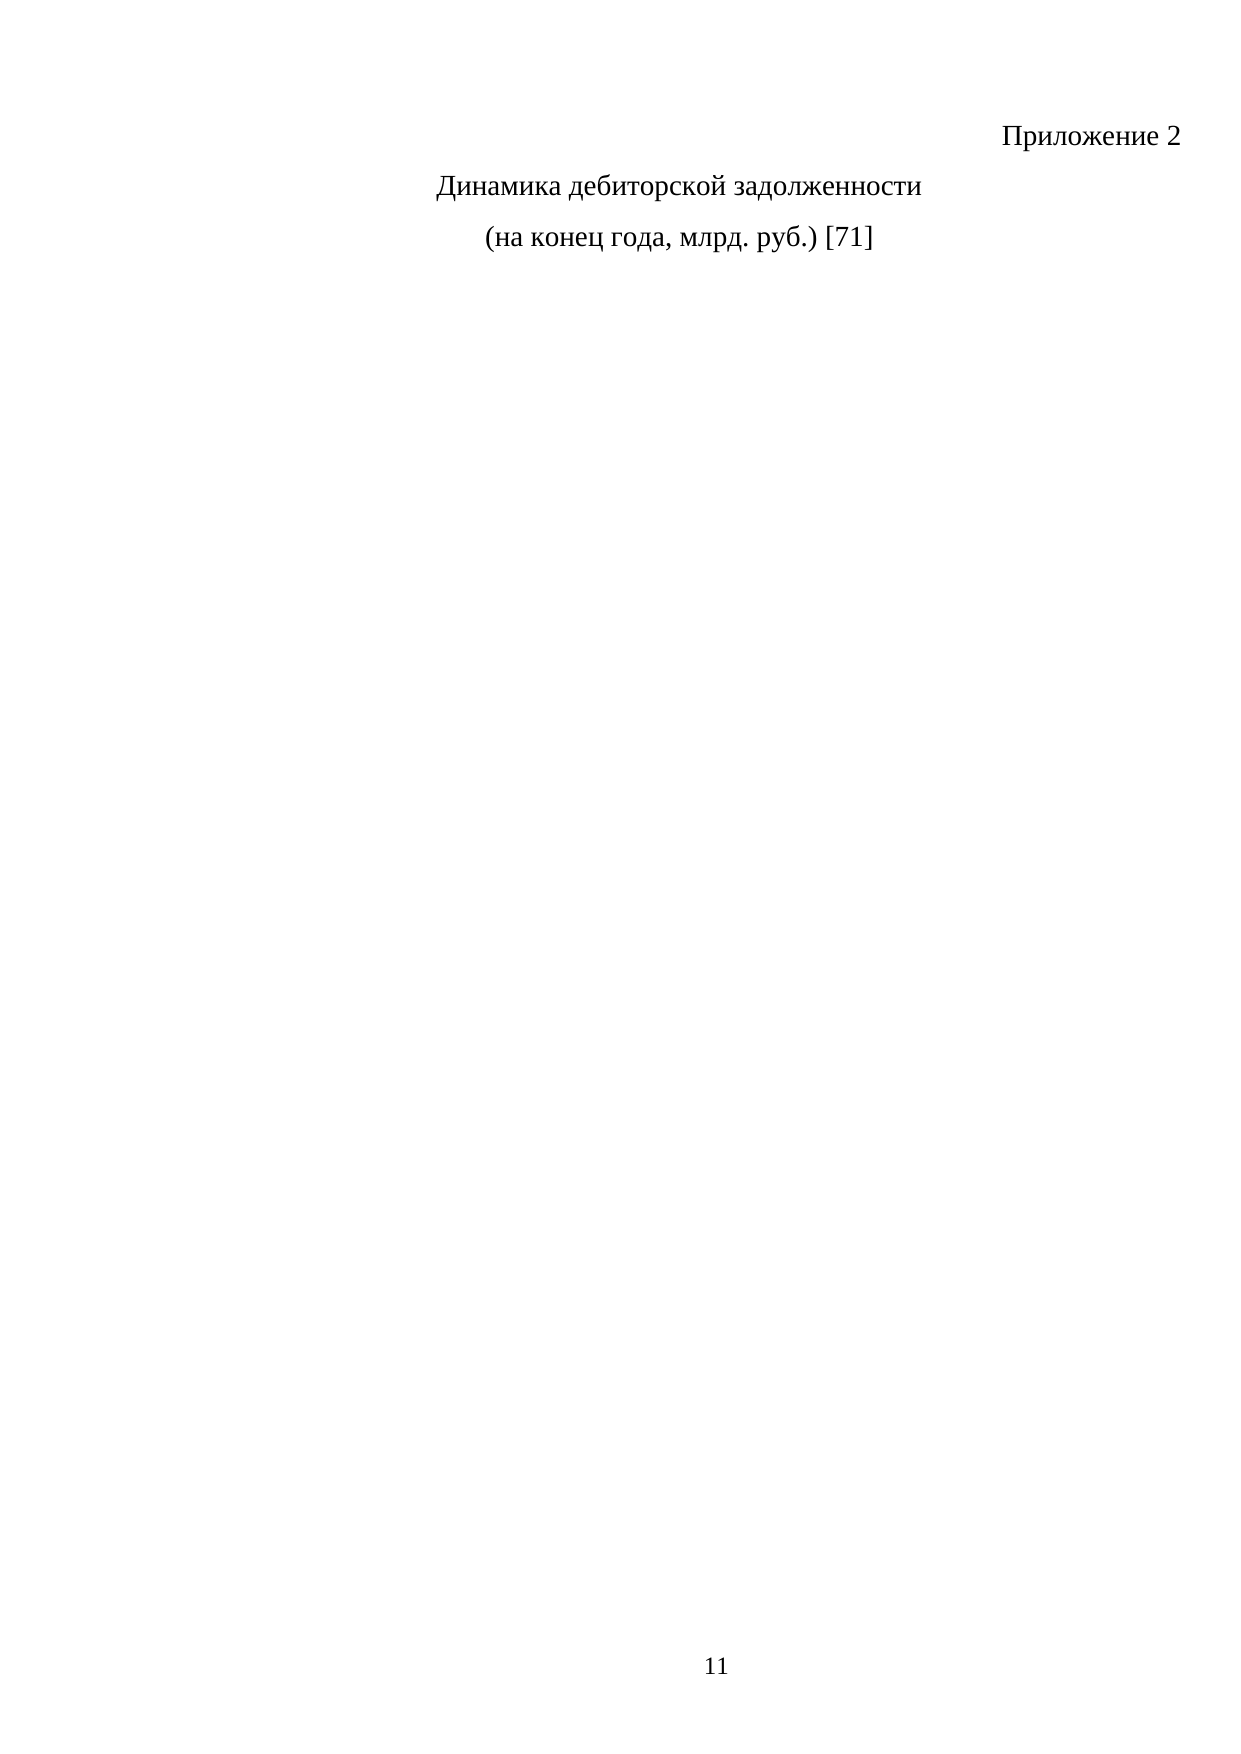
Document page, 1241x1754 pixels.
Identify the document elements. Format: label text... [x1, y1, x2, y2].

text (на конец года, млрд. руб.) [71] [177, 219, 1181, 252]
text Приложение 2 [177, 118, 1181, 152]
text Динамика дебиторской задолженности [177, 168, 1181, 202]
